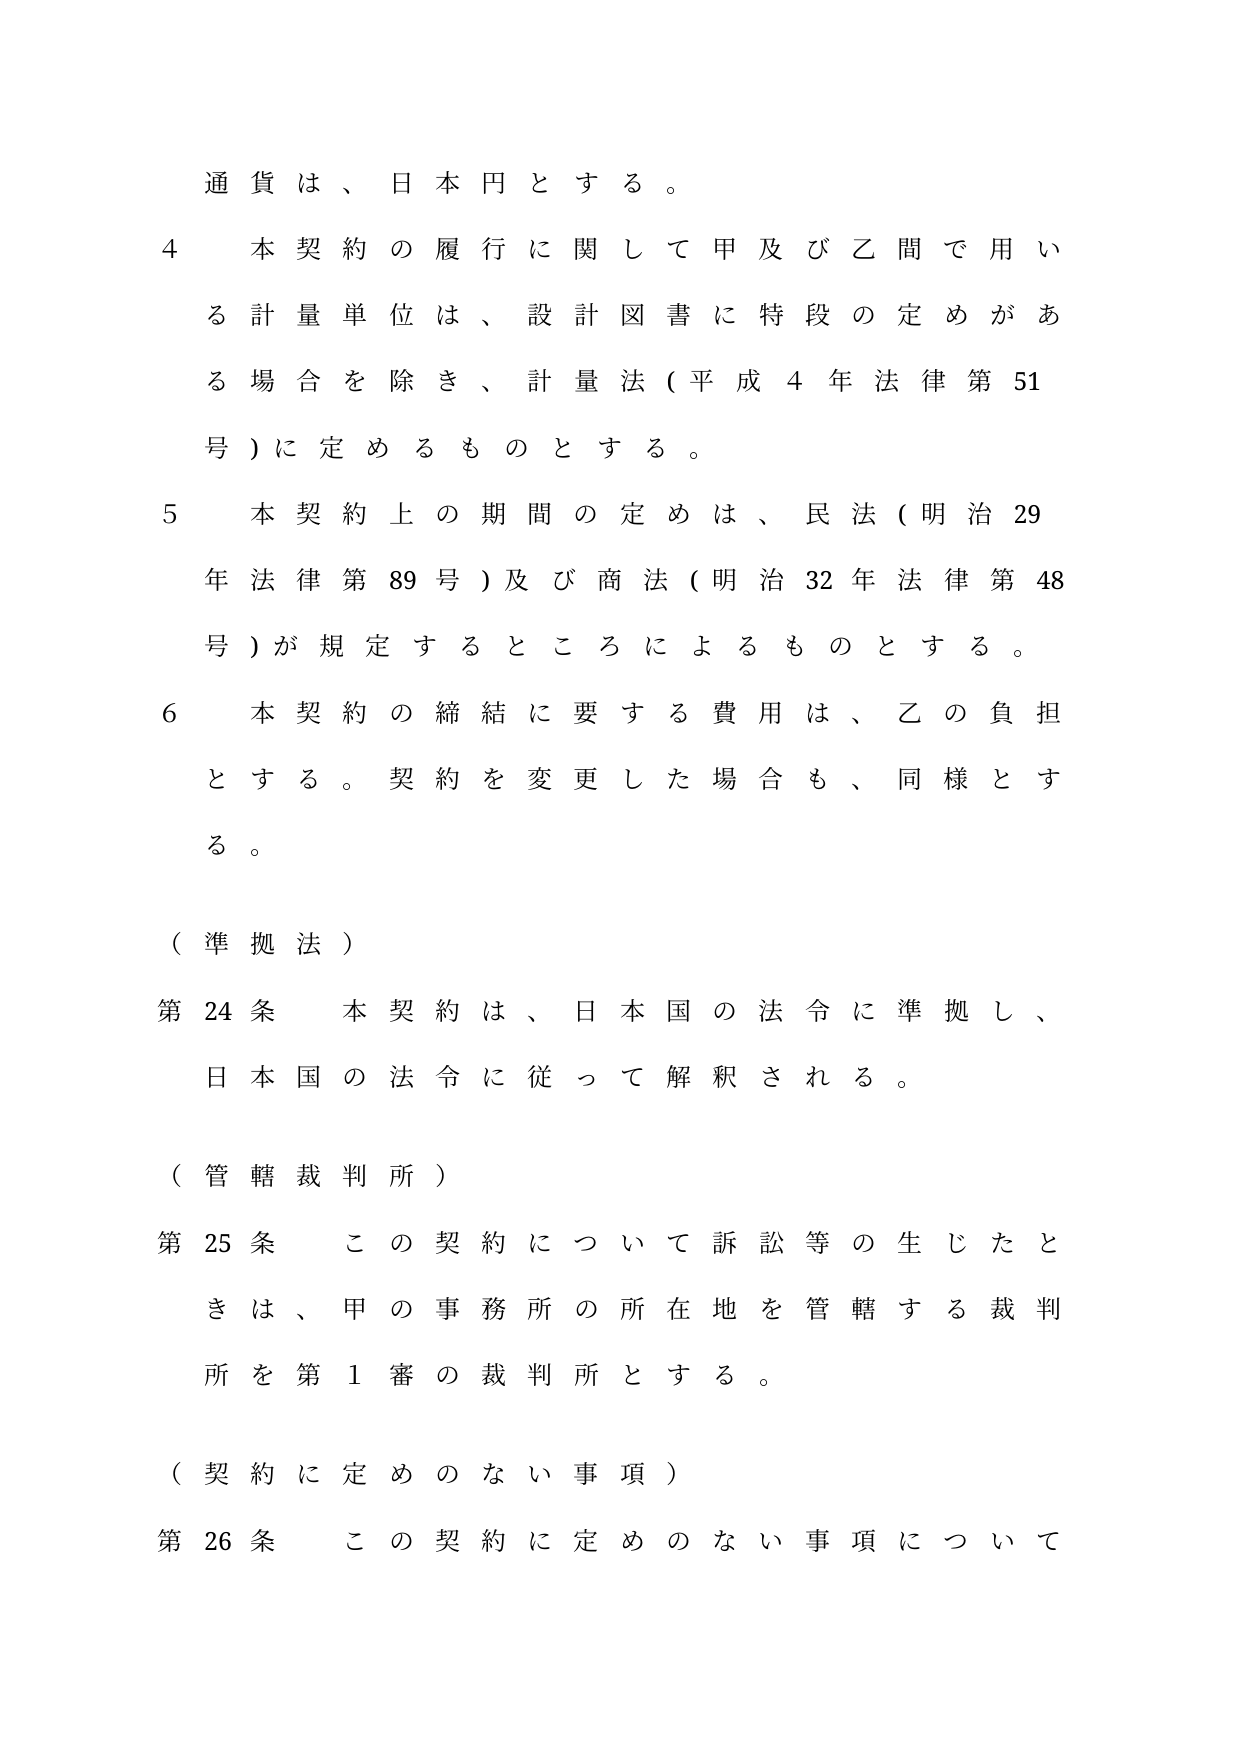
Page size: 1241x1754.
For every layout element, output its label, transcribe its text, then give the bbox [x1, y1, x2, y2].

text ４ 本契約の履行に関して甲及び乙間で用いる計量単位は、設計図書に特段の定めがある場合を除き、計量法(平成４年法律第51 号)に定めるものとする。 [157, 214, 1103, 479]
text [157, 148, 1103, 214]
text 第25 条 この契約について訴訟等の生じたときは、甲の事務所の所在地を管轄する裁判所を第１審の裁判所とする。 [157, 1208, 1103, 1407]
text 第24 条 本契約は、日本国の法令に準拠し、日本国の法令に従って解釈される。 [157, 976, 1103, 1109]
text ５ 本契約上の期間の定めは、民法(明治29 年法律第89 号)及び商法(明治32 年法律第48 号)が規定するところによるものとする。 [157, 479, 1103, 678]
text ６ 本契約の締結に要する費用は、乙の負担とする。契約を変更した場合も、同様とする。 [157, 678, 1103, 877]
text （管轄裁判所） [157, 1142, 1103, 1208]
text （契約に定めのない事項） [157, 1440, 1103, 1506]
text （準拠法） [157, 910, 1103, 976]
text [157, 1506, 1103, 1573]
